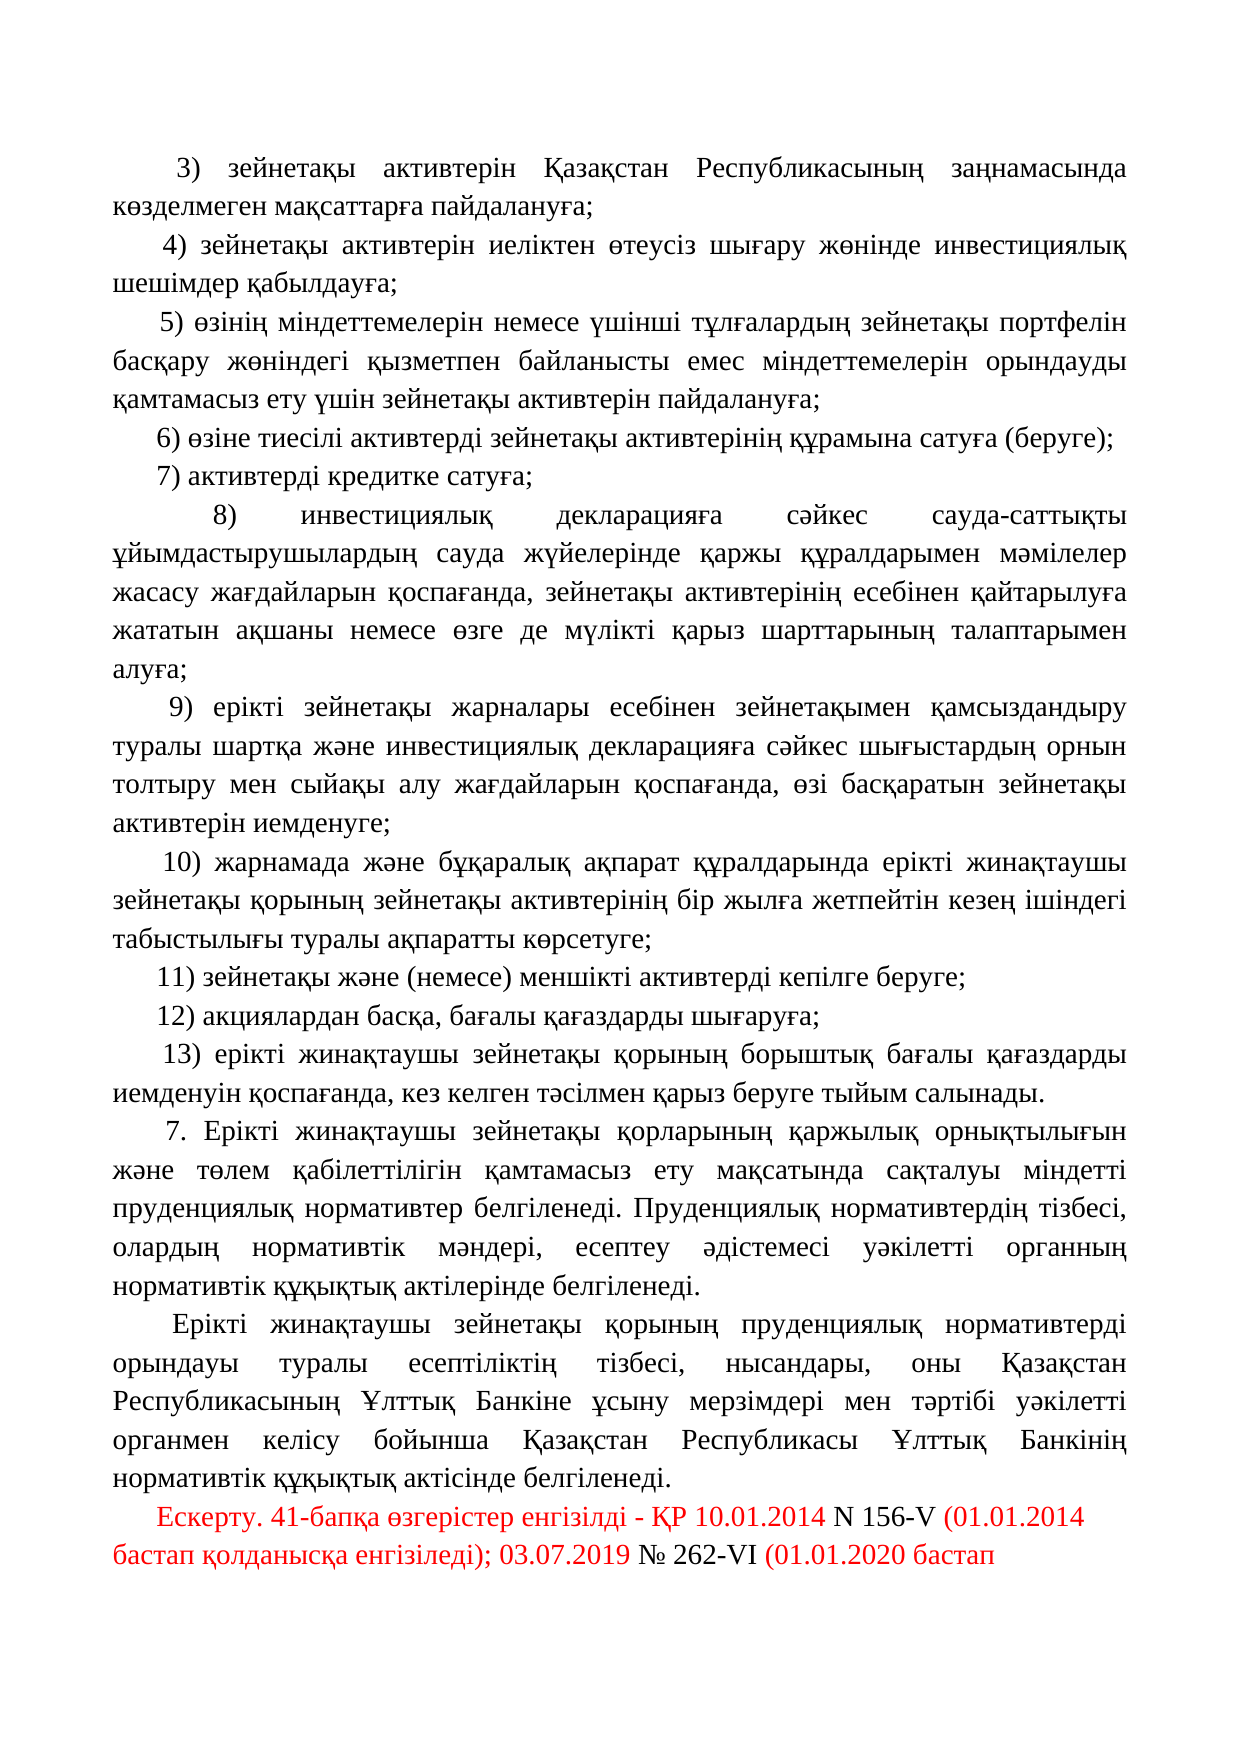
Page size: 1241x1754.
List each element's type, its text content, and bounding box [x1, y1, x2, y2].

text 12) акциялардан басқа, бағалы қағаздарды шығаруға; [112, 998, 1128, 1031]
text Ерікті жинақтаушы зейнетақы қорының пруденциялық нормативтерді орындауы туралы есептіліктің тізбесі, нысандары, оны Қазақстан Республикасының Ұлттық Банкіне ұсыну мерзімдері мен тәртібі уәкілетті органмен келісу бойынша Қазақстан Республикасы Ұлттық Банкінің нормативтік құқықтық актісінде белгіленеді. [112, 1306, 1128, 1494]
text 11) зейнетақы және (немесе) меншікті активтерді кепiлге беруге; [112, 959, 1128, 993]
text 7) активтердi кредитке сатуға; [112, 458, 1128, 492]
text 5) өзінің мiндеттемелерiн немесе үшiншi тұлғалардың зейнетақы портфелін басқару жөнiндегi қызметпен байланысты емес мiндеттемелерiн орындауды қамтамасыз ету үшiн зейнетақы активтерiн пайдалануға; [112, 304, 1128, 415]
text 7. Ерікті жинақтаушы зейнетақы қорларының қаржылық орнықтылығын және төлем қабілеттілігін қамтамасыз ету мақсатында сақталуы міндетті пруденциялық нормативтер белгіленеді. Пруденциялық нормативтердің тізбесі, олардың нормативтік мәндері, есептеу әдістемесі уәкілетті органның нормативтік құқықтық актілерінде белгіленеді. [112, 1113, 1128, 1301]
text 9) ерікті зейнетақы жарналары есебінен зейнетақымен қамсыздандыру туралы шартқа және инвестициялық декларацияға сәйкес шығыстардың орнын толтыру мен сыйақы алу жағдайларын қоспағанда, өзi басқаратын зейнетақы активтерiн иемденуге; [112, 689, 1128, 839]
text 6) өзiне тиесiлi активтердi зейнетақы активтерiнiң құрамына сатуға (беруге); [112, 420, 1128, 453]
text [112, 1499, 1128, 1571]
text 8) инвестициялық декларацияға сәйкес сауда-саттықты ұйымдастырушылардың сауда жүйелерiнде қаржы құралдарымен мәмiлелер жасасу жағдайларын қоспағанда, зейнетақы активтерiнiң есебiнен қайтарылуға жататын ақшаны немесе өзге де мүлiктi қарыз шарттарының талаптарымен алуға; [112, 497, 1128, 684]
text 3) зейнетақы активтерін Қазақстан Республикасының заңнамасында көзделмеген мақсаттарға пайдалануға; [112, 150, 1128, 222]
text 4) зейнетақы активтерiн иелiктен өтеусiз шығару жөнiнде инвестициялық шешiмдер қабылдауға; [112, 227, 1128, 299]
text 13) ерікті жинақтаушы зейнетақы қорының борыштық бағалы қағаздарды иемденуін қоспағанда, кез келген тәсілмен қарыз беруге тыйым салынады. [112, 1036, 1128, 1108]
text 10) жарнамада және бұқаралық ақпарат құралдарында ерікті жинақтаушы зейнетақы қорының зейнетақы активтерінің бір жылға жетпейтін кезең ішіндегі табыстылығы туралы ақпаратты көрсетуге; [112, 844, 1128, 954]
